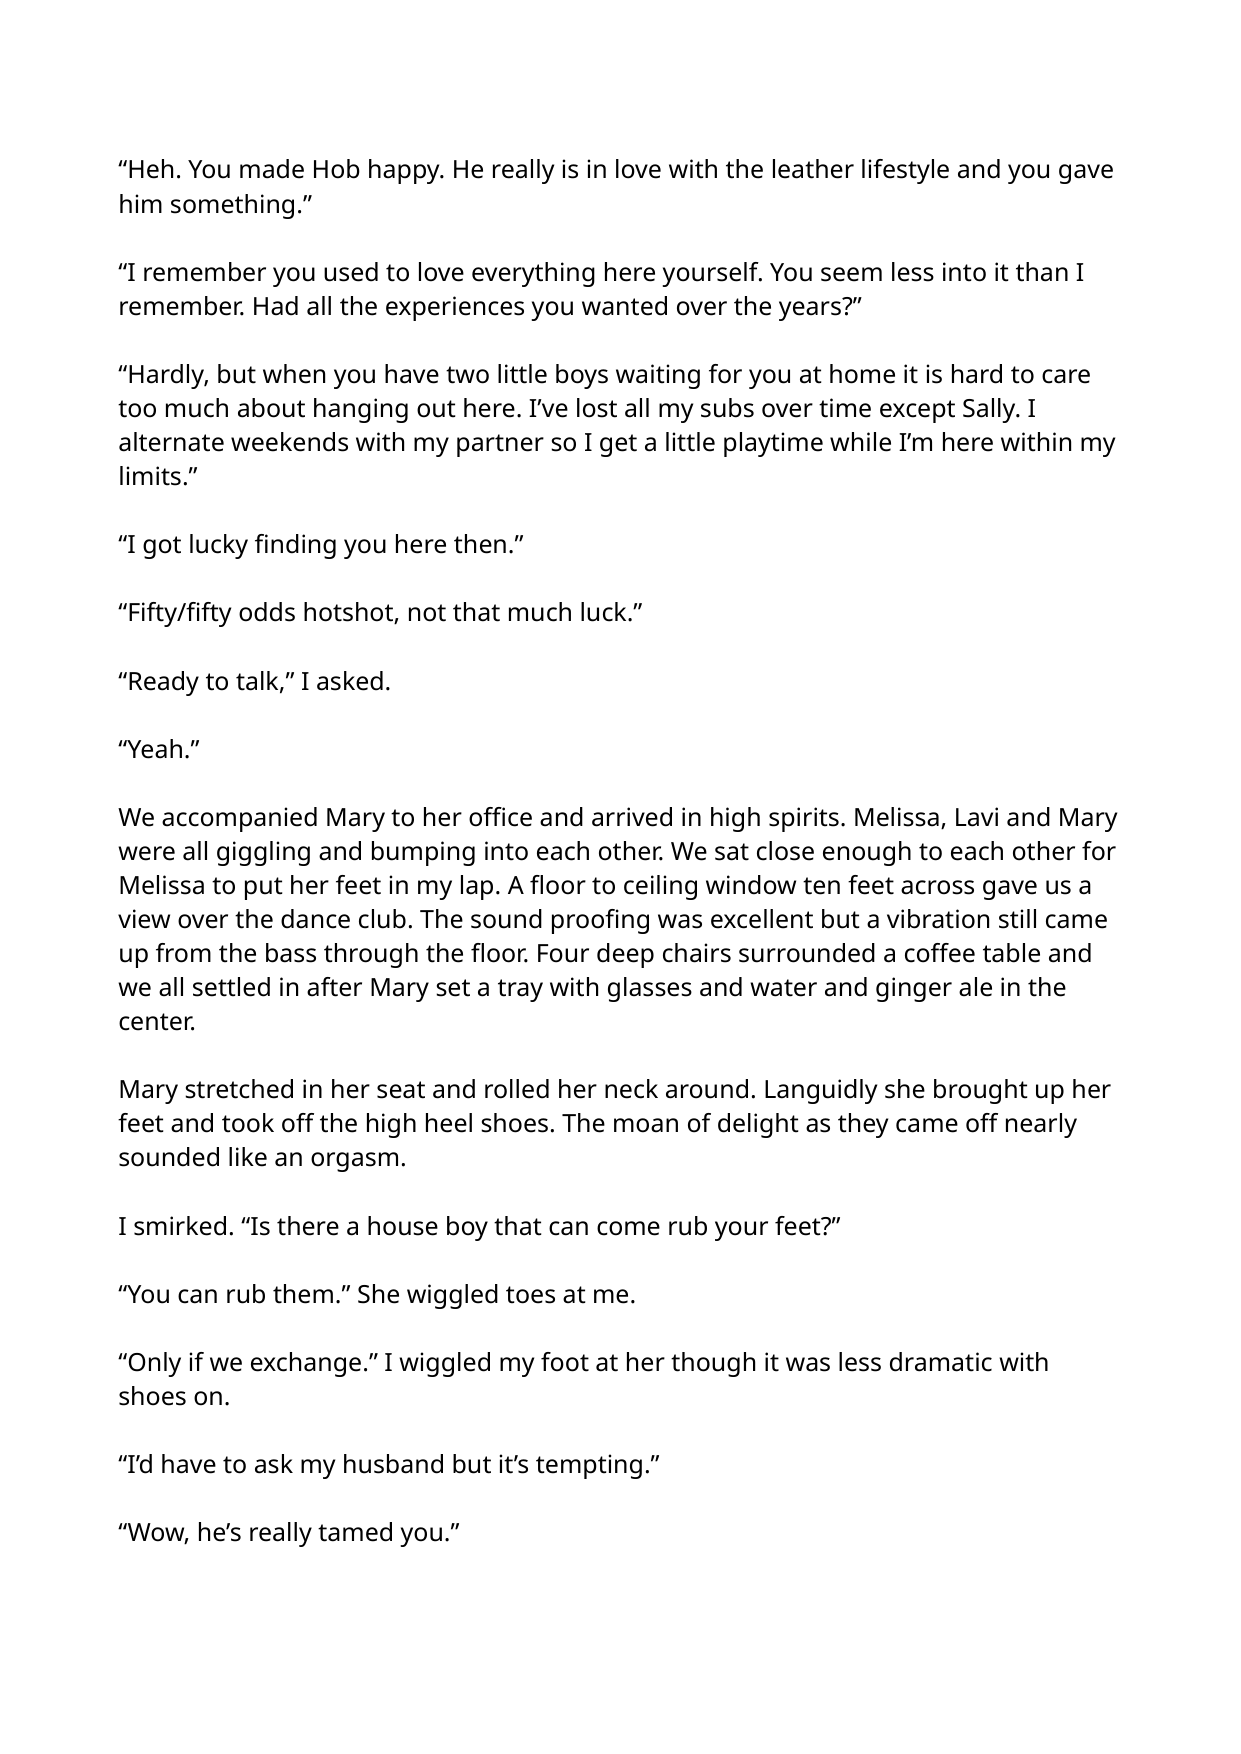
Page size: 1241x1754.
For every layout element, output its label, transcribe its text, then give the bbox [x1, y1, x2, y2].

text We accompanied Mary to her office and arrived in high spirits. Melissa, Lavi and Mary were all giggling and bumping into each other. We sat close enough to each other for Melissa to put her feet in my lap. A floor to ceiling window ten feet across gave us a view over the dance club. The sound proofing was excellent but a vibration still came up from the bass through the floor. Four deep chairs surrounded a coffee table and we all settled in after Mary set a tray with glasses and water and ginger ale in the center. [118, 799, 1122, 1038]
text “I got lucky finding you here then.” [118, 527, 1122, 561]
text “Only if we exchange.” I wiggled my foot at her though it was less dramatic with shoes on. [118, 1344, 1122, 1412]
text “Hardly, but when you have two little boys waiting for you at home it is hard to care too much about hanging out here. I’ve lost all my subs over time except Sally. I alternate weekends with my partner so I get a little playtime while I’m here within my limits.” [118, 357, 1122, 493]
text I smirked. “Is there a house boy that can come rub your feet?” [118, 1208, 1122, 1242]
text “Heh. You made Hob happy. He really is in love with the leather lifestyle and you gave him something.” [118, 152, 1122, 220]
text “You can rub them.” She wiggled toes at me. [118, 1276, 1122, 1310]
text “Ready to talk,” I asked. [118, 663, 1122, 697]
text “Yeah.” [118, 731, 1122, 765]
text “Fifty/fifty odds hotshot, not that much luck.” [118, 595, 1122, 629]
text “Wow, he’s really tamed you.” [118, 1515, 1122, 1549]
text “I remember you used to love everything here yourself. You seem less into it than I remember. Had all the experiences you wanted over the years?” [118, 254, 1122, 322]
text “I’d have to ask my husband but it’s tempting.” [118, 1447, 1122, 1481]
text Mary stretched in her seat and rolled her neck around. Languidly she brought up her feet and took off the high heel shoes. The moan of delight as they came off nearly sounded like an orgasm. [118, 1072, 1122, 1174]
